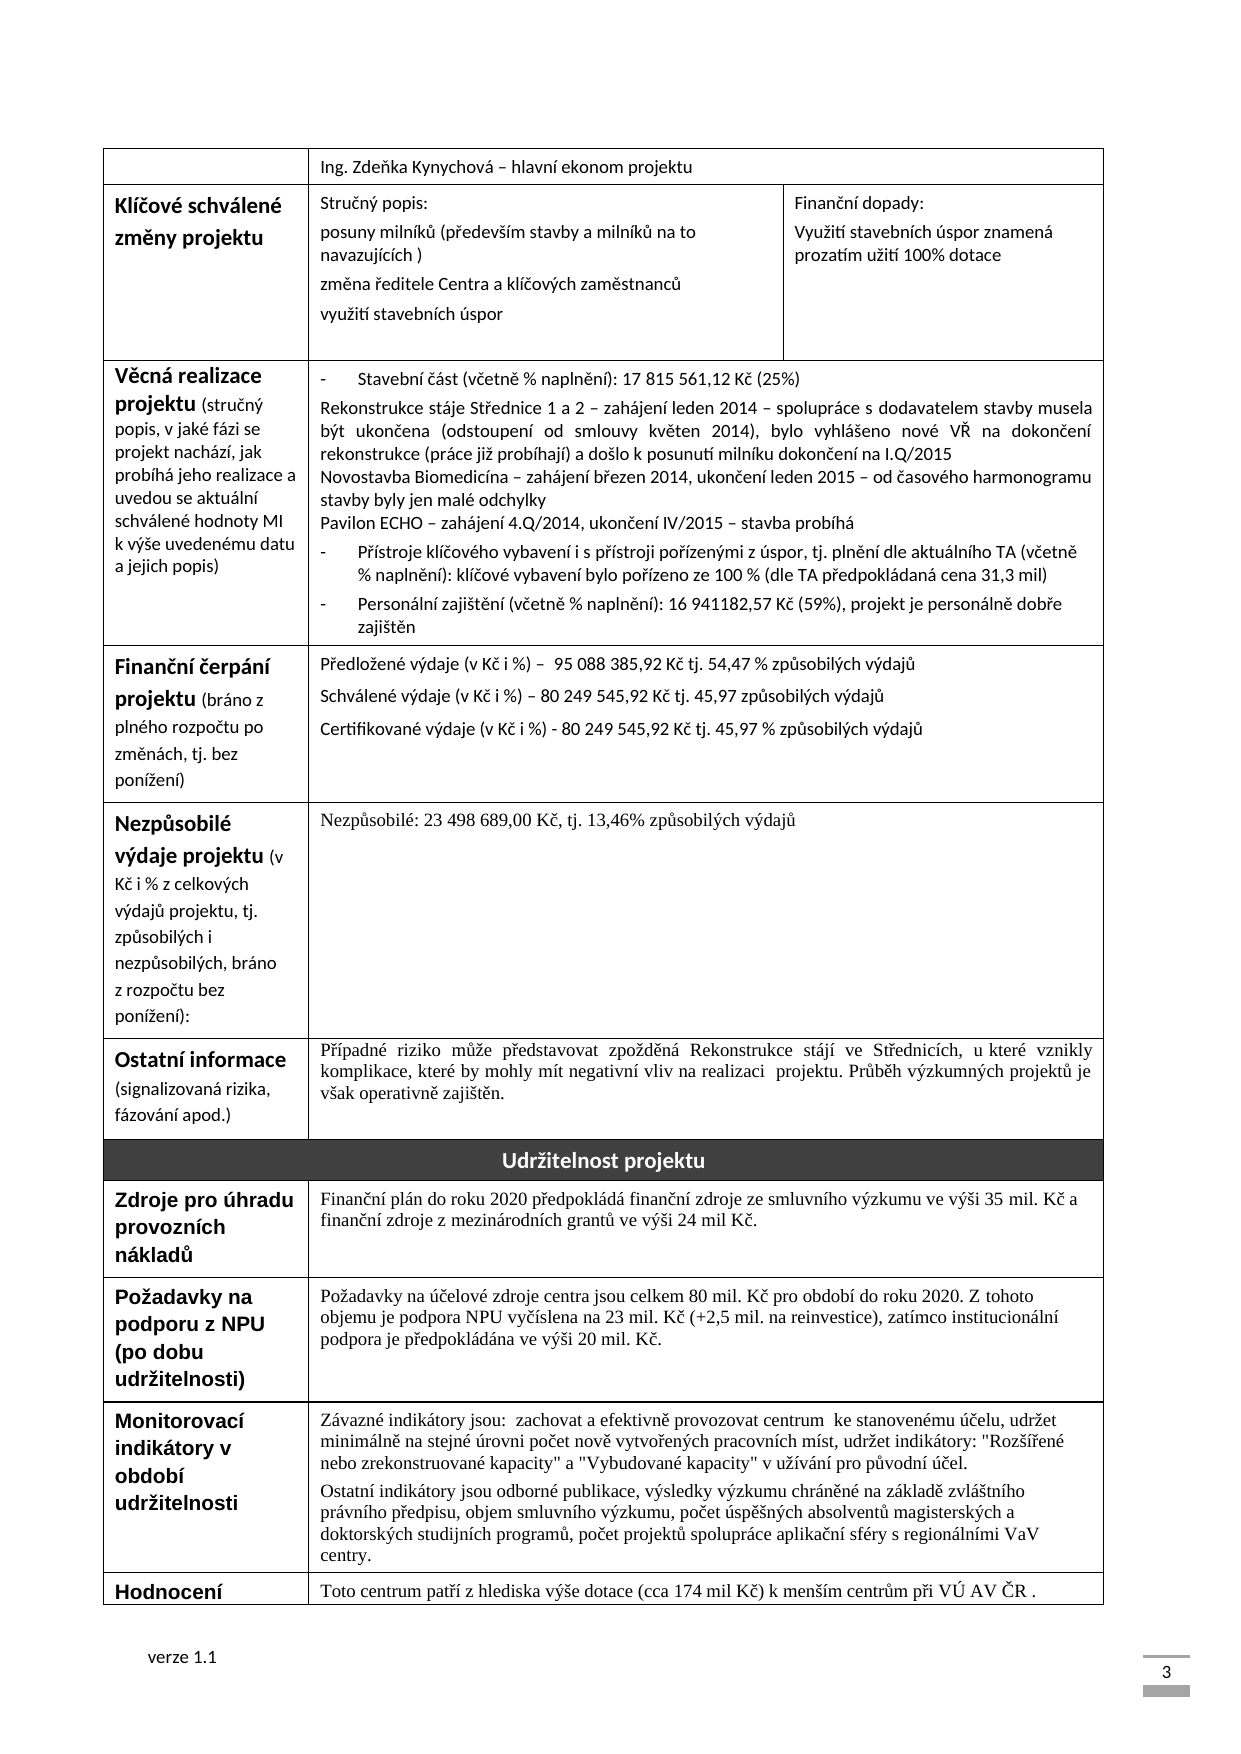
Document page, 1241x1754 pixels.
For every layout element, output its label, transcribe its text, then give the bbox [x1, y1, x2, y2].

table_cell Předložené výdaje (v Kč i %) – 95 088 385,92 Kč tj. 54,47 % způsobilých výdajů Schválené výdaje (v Kč i %) – 80 249 545,92 Kč tj. 45,97 způsobilých výdajů Certifikované výdaje (v Kč i %) - 80 249 545,92 Kč tj. 45,97 % způsobilých výdajů [309, 646, 1103, 802]
table_cell Zdroje pro úhradu provozních nákladů [104, 1181, 308, 1277]
table_cell Požadavky na účelové zdroje centra jsou celkem 80 mil. Kč pro období do roku 2020. Z tohoto objemu je podpora NPU vyčíslena na 23 mil. Kč (+2,5 mil. na reinvestice), zatímco institucionální podpora je předpokládána ve výši 20 mil. Kč. [309, 1278, 1103, 1401]
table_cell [104, 149, 308, 184]
table_cell Stručný popis: posuny milníků (především stavby a milníků na to navazujících ) změna ředitele Centra a klíčových zaměstnanců využití stavebních úspor [309, 185, 783, 360]
table_cell Stavební část (včetně % naplnění): 17 815 561,12 Kč (25%) Rekonstrukce stáje Střednice 1 a 2 – zahájení leden 2014 – spolupráce s dodavatelem stavby musela být ukončena (odstoupení od smlouvy květen 2014), bylo vyhlášeno nové VŘ na dokončení rekonstrukce (práce již probíhají) a došlo k posunutí milníku dokončení na I.Q/2015 Novostavba Biomedicína – zahájení březen 2014, ukončení leden 2015 – od časového harmonogramu stavby byly jen malé odchylky Pavilon ECHO – zahájení 4.Q/2014, ukončení IV/2015 – stavba probíhá Přístroje klíčového vybavení i s přístroji pořízenými z úspor, tj. plnění dle aktuálního TA (včetně % naplnění): klíčové vybavení bylo pořízeno ze 100 % (dle TA předpokládaná cena 31,3 mil) Personální zajištění (včetně % naplnění): 16 941182,57 Kč (59%), projekt je personálně dobře zajištěn [309, 361, 1103, 644]
table_cell Nezpůsobilé výdaje projektu (v Kč i % z celkových výdajů projektu, tj. způsobilých i nezpůsobilých, bráno z rozpočtu bez ponížení): [104, 803, 308, 1038]
table_cell Finanční plán do roku 2020 předpokládá finanční zdroje ze smluvního výzkumu ve výši 35 mil. Kč a finanční zdroje z mezinárodních grantů ve výši 24 mil Kč. [309, 1181, 1103, 1277]
table_cell Klíčové schválené změny projektu [104, 185, 308, 360]
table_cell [309, 149, 1103, 184]
table_cell Závazné indikátory jsou: zachovat a efektivně provozovat centrum ke stanovenému účelu, udržet minimálně na stejné úrovni počet nově vytvořených pracovních míst, udržet indikátory: "Rozšířené nebo zrekonstruované kapacity" a "Vybudované kapacity" v užívání pro původní účel. Ostatní indikátory jsou odborné publikace, výsledky výzkumu chráněné na základě zvláštního právního předpisu, objem smluvního výzkumu, počet úspěšných absolventů magisterských a doktorských studijních programů, počet projektů spolupráce aplikační sféry s regionálními VaV centry. [309, 1403, 1103, 1572]
table_cell Případné riziko může představovat zpožděná Rekonstrukce stájí ve Střednicích, u které vznikly komplikace, které by mohly mít negativní vliv na realizaci projektu. Průběh výzkumných projektů je však operativně zajištěn. [309, 1039, 1103, 1139]
table_cell Požadavky na podporu z NPU (po dobu udržitelnosti) [104, 1278, 308, 1401]
table_cell Věcná realizace projektu (stručný popis, v jaké fázi se projekt nachází, jak probíhá jeho realizace a uvedou se aktuální schválené hodnoty MI k výše uvedenému datu a jejich popis) [104, 361, 308, 644]
table_cell Nezpůsobilé: 23 498 689,00 Kč, tj. 13,46% způsobilých výdajů [309, 803, 1103, 1038]
table_cell Finanční čerpání projektu (bráno z plného rozpočtu po změnách, tj. bez ponížení) [104, 646, 308, 802]
table_cell Udržitelnost projektu [104, 1140, 1103, 1180]
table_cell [104, 1573, 308, 1603]
table_cell Finanční dopady: Využití stavebních úspor znamená prozatím užití 100% dotace [784, 185, 1103, 360]
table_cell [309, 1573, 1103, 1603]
table_cell Monitorovací indikátory v období udržitelnosti [104, 1403, 308, 1572]
table_cell Ostatní informace (signalizovaná rizika, fázování apod.) [104, 1039, 308, 1139]
